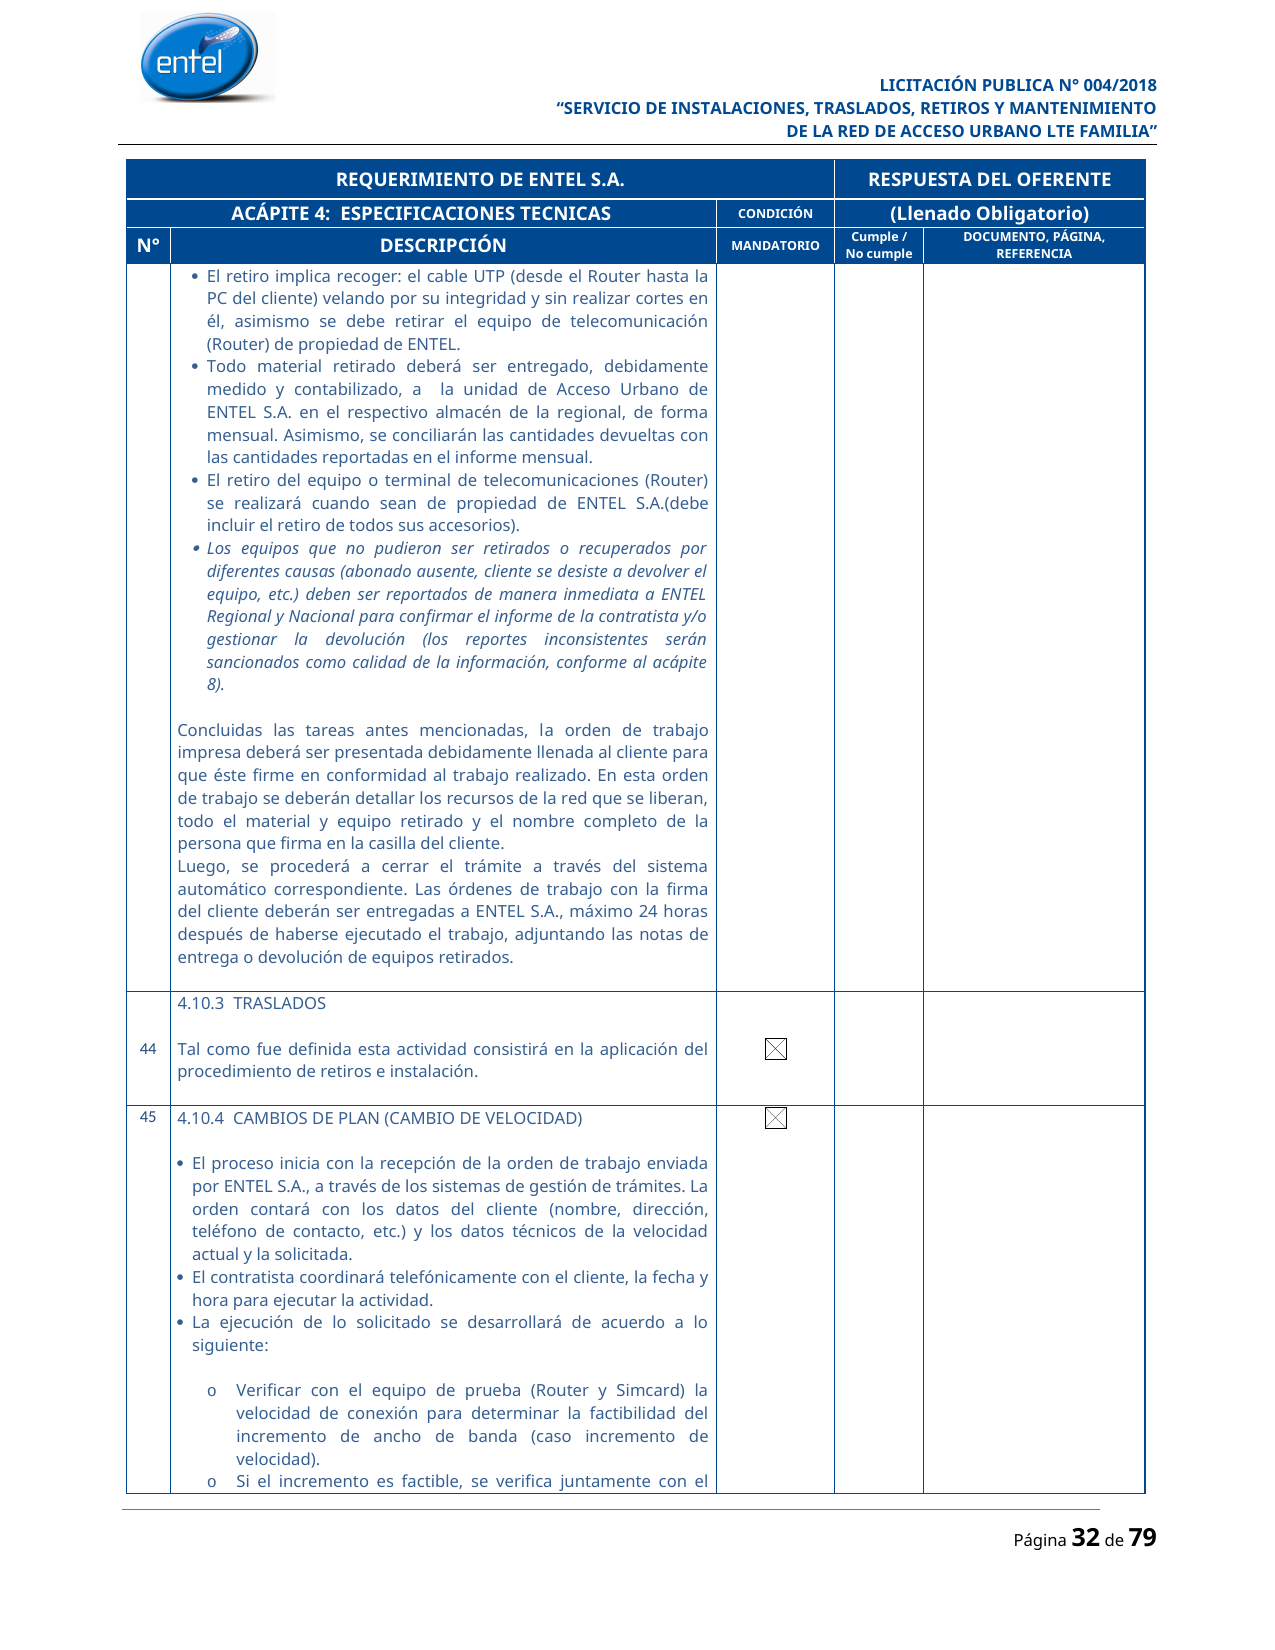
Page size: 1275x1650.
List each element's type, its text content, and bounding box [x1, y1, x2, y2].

table_cell [835, 1106, 923, 1493]
table_cell (Llenado Obligatorio) [835, 200, 1144, 227]
table_cell CONDICIÓN [717, 200, 834, 227]
table_cell DOCUMENTO, PÁGINA, REFERENCIA [924, 228, 1144, 263]
table_cell [717, 1106, 834, 1493]
picture [140, 11, 276, 103]
table_cell MANDATORIO [717, 228, 834, 263]
table_cell [717, 992, 834, 1105]
table_cell N° [127, 228, 170, 263]
table_cell [835, 992, 923, 1105]
table_header RESPUESTA DEL OFERENTE [835, 160, 1144, 198]
table_cell [924, 992, 1144, 1105]
table_cell ACÁPITE 4: ESPECIFICACIONES TECNICAS [127, 200, 716, 227]
table_header REQUERIMIENTO DE ENTEL S.A. [127, 160, 834, 198]
table_cell DESCRIPCIÓN [171, 228, 716, 263]
table_cell 45 [127, 1106, 170, 1493]
table_cell Cumple / No cumple [835, 228, 923, 263]
table_cell [924, 264, 1144, 991]
table_cell 44 [127, 992, 170, 1105]
table_cell 4.10.3 TRASLADOS Tal como fue definida esta actividad consistirá en la aplicación del procedimiento de retiros e instalación. [171, 992, 716, 1105]
table_cell [924, 1106, 1144, 1493]
table_cell [835, 264, 923, 991]
table_cell [717, 264, 834, 991]
table_cell 43 [127, 264, 170, 991]
